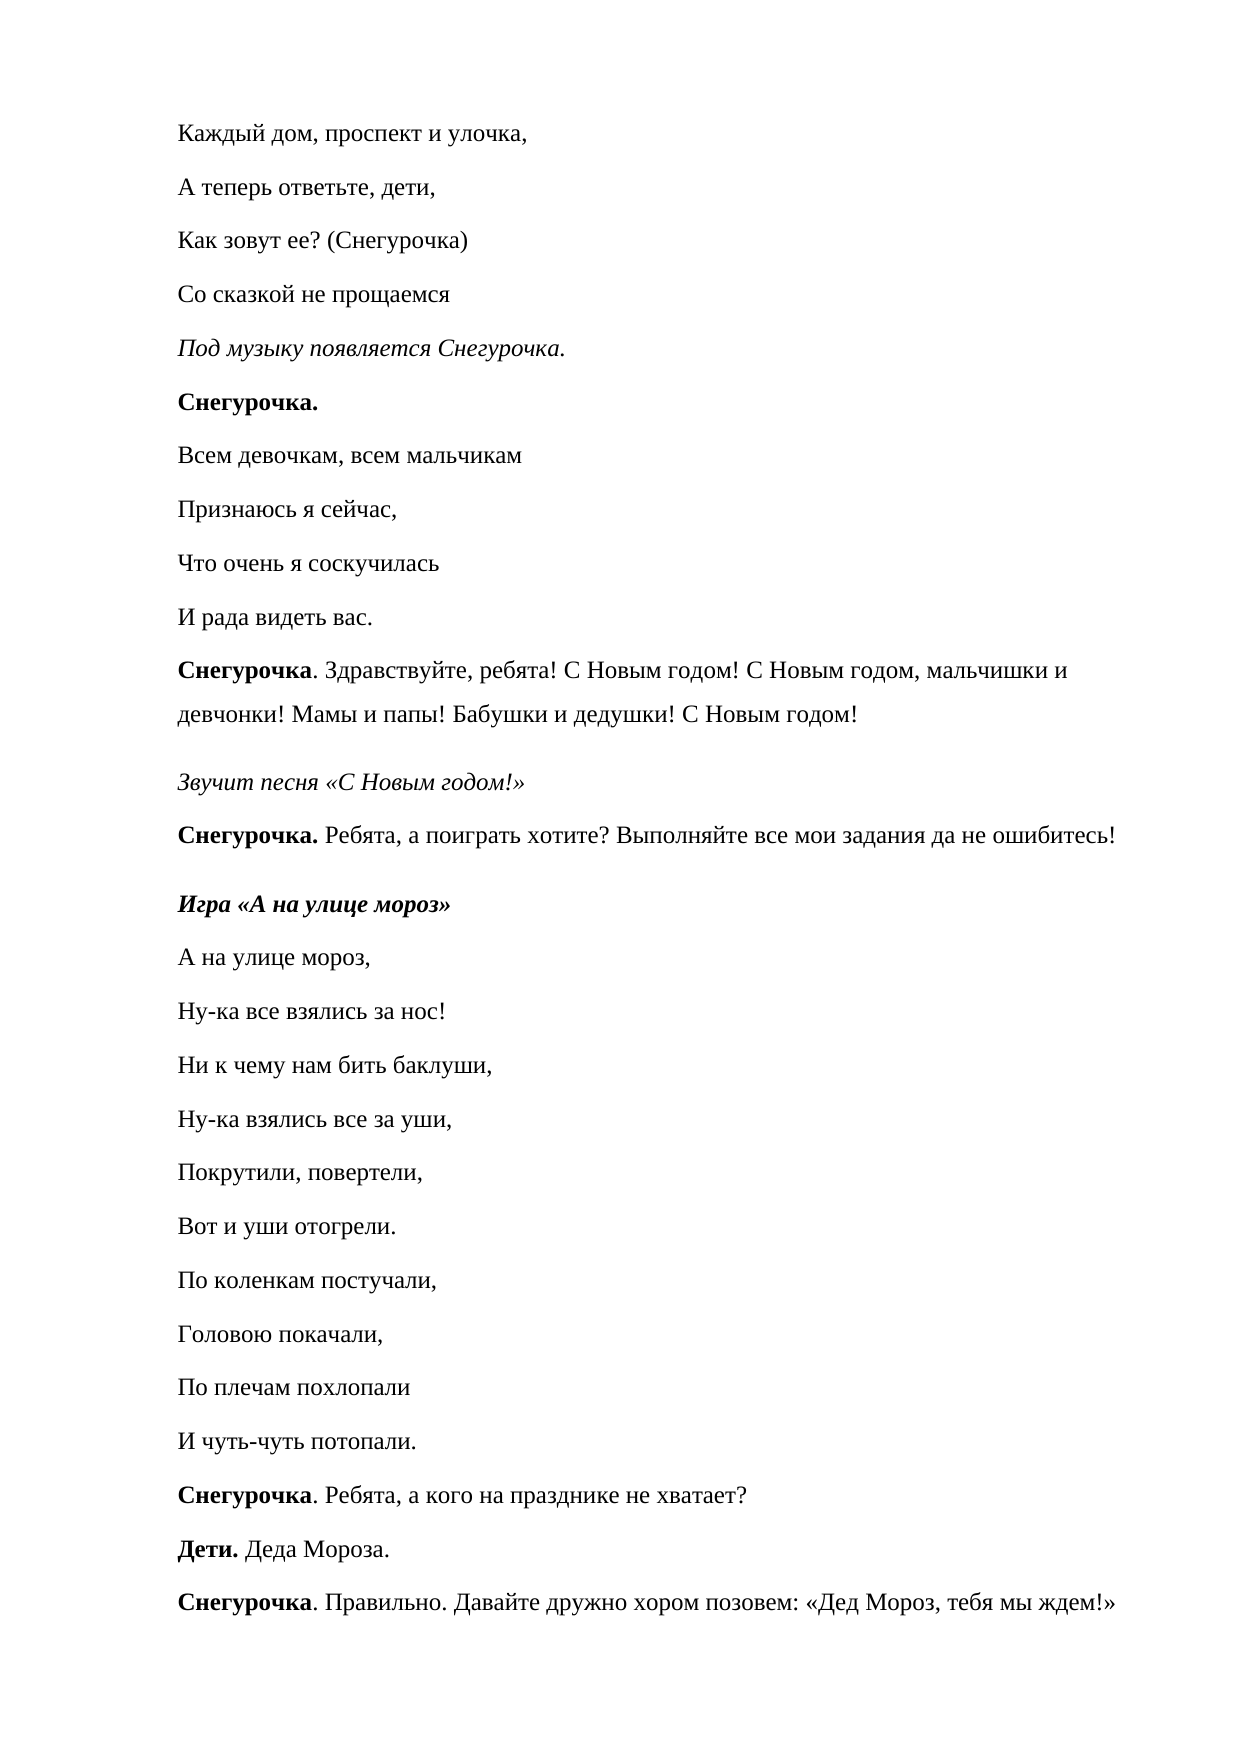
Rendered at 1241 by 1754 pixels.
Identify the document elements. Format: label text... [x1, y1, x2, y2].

text Снегурочка. [177, 387, 1152, 416]
text Как зовут ее? (Снегурочка) [177, 226, 1152, 254]
text Снегурочка. Правильно. Давайте дружно хором позовем: «Дед Мороз, тебя мы ждем!» [177, 1587, 1152, 1616]
text Под музыку появляется Снегурочка. [177, 333, 1152, 362]
text Со сказкой не прощаемся [177, 279, 1152, 308]
text И чуть-чуть потопали. [177, 1426, 1152, 1455]
text Что очень я соскучилась [177, 548, 1152, 577]
text Ни к чему нам бить баклуши, [177, 1050, 1152, 1079]
text Ну-ка взялись все за уши, [177, 1104, 1152, 1132]
text Вот и уши отогрели. [177, 1211, 1152, 1240]
text По плечам похлопали [177, 1372, 1152, 1401]
text Покрутили, повертели, [177, 1157, 1152, 1186]
text Ну-ка все взялись за нос! [177, 996, 1152, 1025]
text Снегурочка. Ребята, а кого на празднике не хватает? [177, 1480, 1152, 1509]
text А теперь ответьте, дети, [177, 172, 1152, 201]
text Снегурочка. Ребята, а поиграть хотите? Выполняйте все мои задания да не ошибитесь! [177, 821, 1152, 849]
text Дети. Деда Мороза. [177, 1534, 1152, 1562]
text И рада видеть вас. [177, 602, 1152, 631]
text Всем девочкам, всем мальчикам [177, 441, 1152, 469]
text Головою покачали, [177, 1319, 1152, 1347]
text Игра «А на улице мороз» [177, 889, 1152, 917]
text А на улице мороз, [177, 942, 1152, 971]
text Звучит песня «С Новым годом!» [177, 767, 1152, 796]
text Снегурочка. Здравствуйте, ребята! С Новым годом! С Новым годом, мальчишки и девчонки! Мамы и папы! Бабушки и дедушки! С Новым годом! [177, 656, 1152, 727]
text По коленкам постучали, [177, 1265, 1152, 1294]
text Признаюсь я сейчас, [177, 494, 1152, 523]
text Каждый дом, проспект и улочка, [177, 118, 1152, 147]
